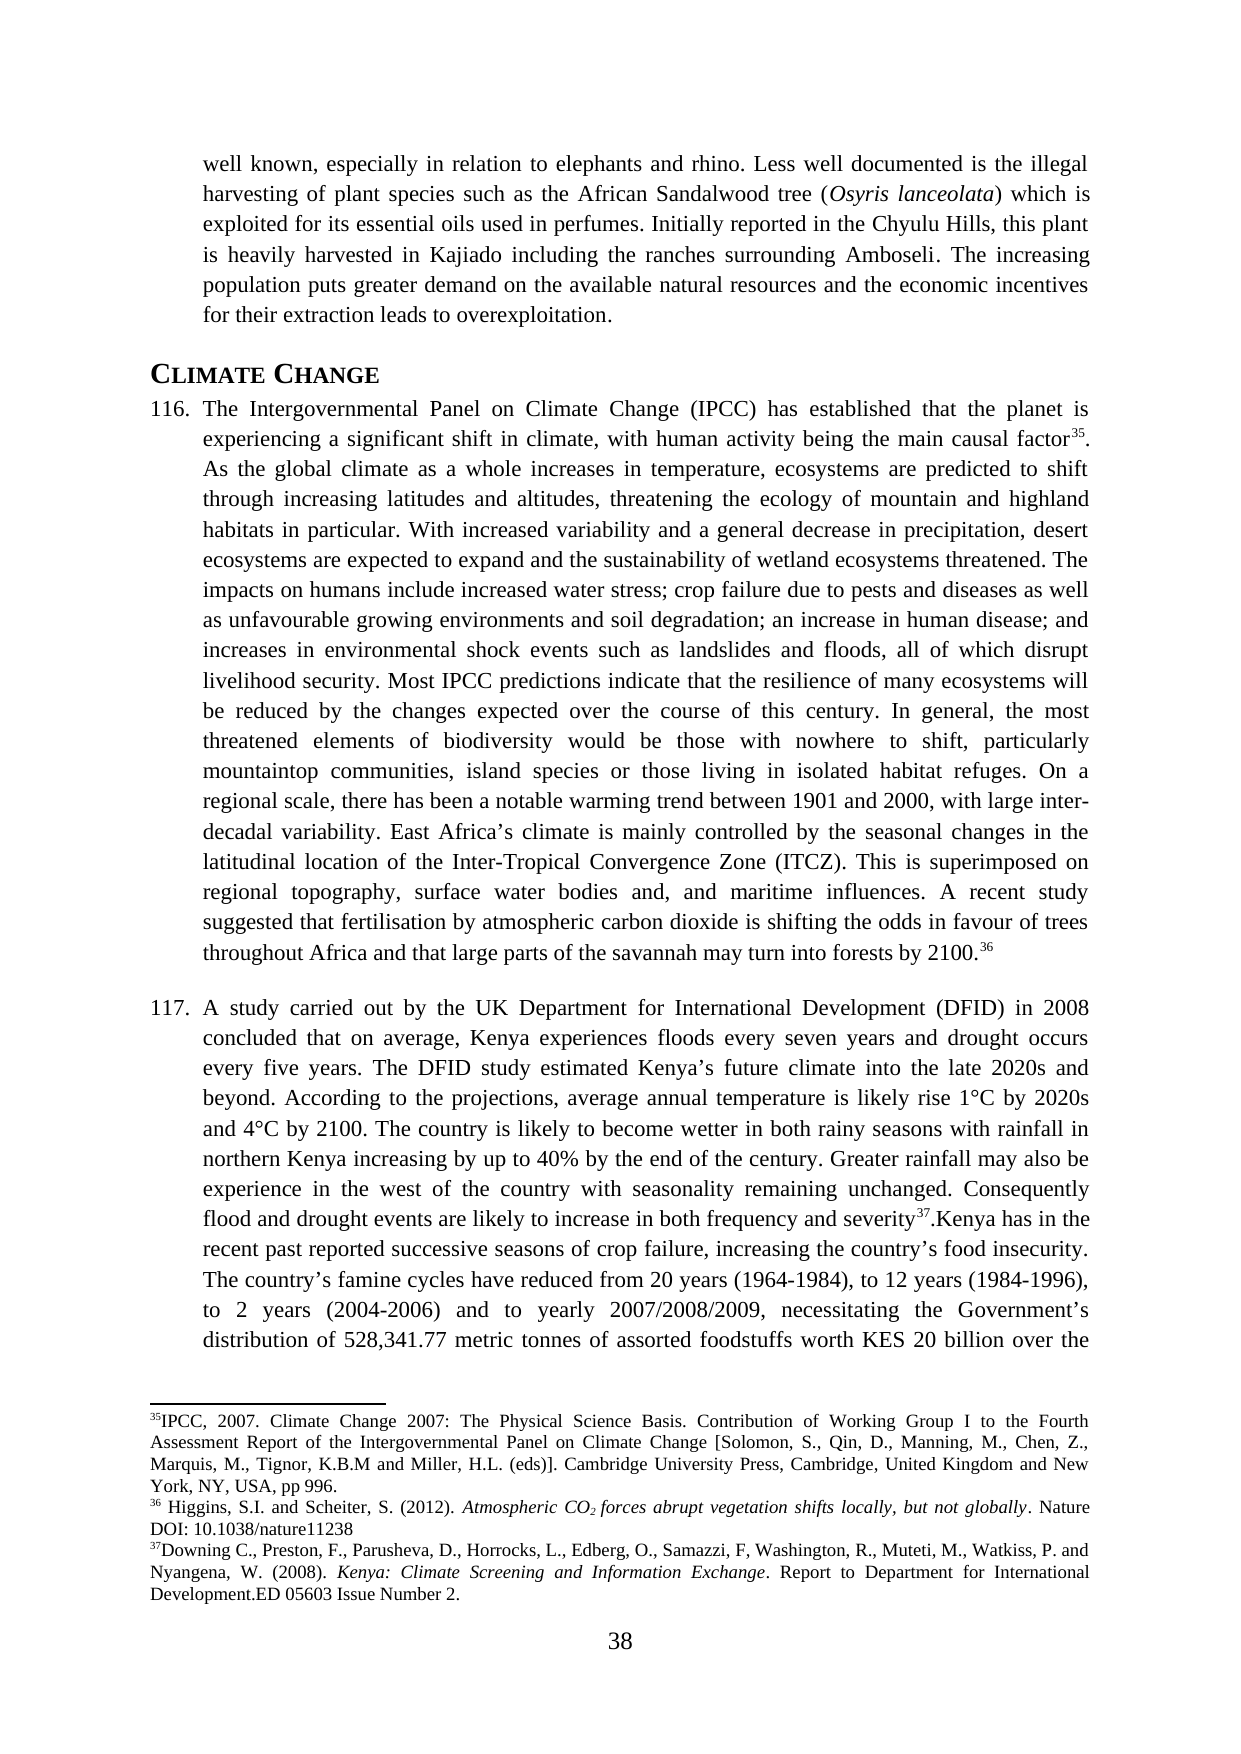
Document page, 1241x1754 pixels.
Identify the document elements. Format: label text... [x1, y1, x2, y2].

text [150, 994, 1090, 1352]
text The Intergovernmental Panel on Climate Change (IPCC) has established that the planet is experiencing a significant shift in climate, with human activity being the main causal factor. As the global climate as a whole increases in temperature, ecosystems are predicted to shift through increasing latitudes and altitudes, threatening the ecology of mountain and highland habitats in particular. With increased variability and a general decrease in precipitation, desert ecosystems are expected to expand and the sustainability of wetland ecosystems threatened. The impacts on humans include increased water stress; crop failure due to pests and diseases as well as unfavourable growing environments and soil degradation; an increase in human disease; and increases in environmental shock events such as landslides and floods, all of which disrupt livelihood security. Most IPCC predictions indicate that the resilience of many ecosystems will be reduced by the changes expected over the course of this century. In general, the most threatened elements of biodiversity would be those with nowhere to shift, particularly mountaintop communities, island species or those living in isolated habitat refuges. On a regional scale, there has been a notable warming trend between 1901 and 2000, with large inter-decadal variability. East Africa’s climate is mainly controlled by the seasonal changes in the latitudinal location of the Inter-Tropical Convergence Zone (ITCZ). This is superimposed on regional topography, surface water bodies and, and maritime influences. A recent study suggested that fertilisation by atmospheric carbon dioxide is shifting the odds in favour of trees throughout Africa and that large parts of the savannah may turn into forests by 2100. [150, 395, 1090, 965]
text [150, 150, 1090, 327]
subtitle Climate Change [150, 356, 1090, 390]
